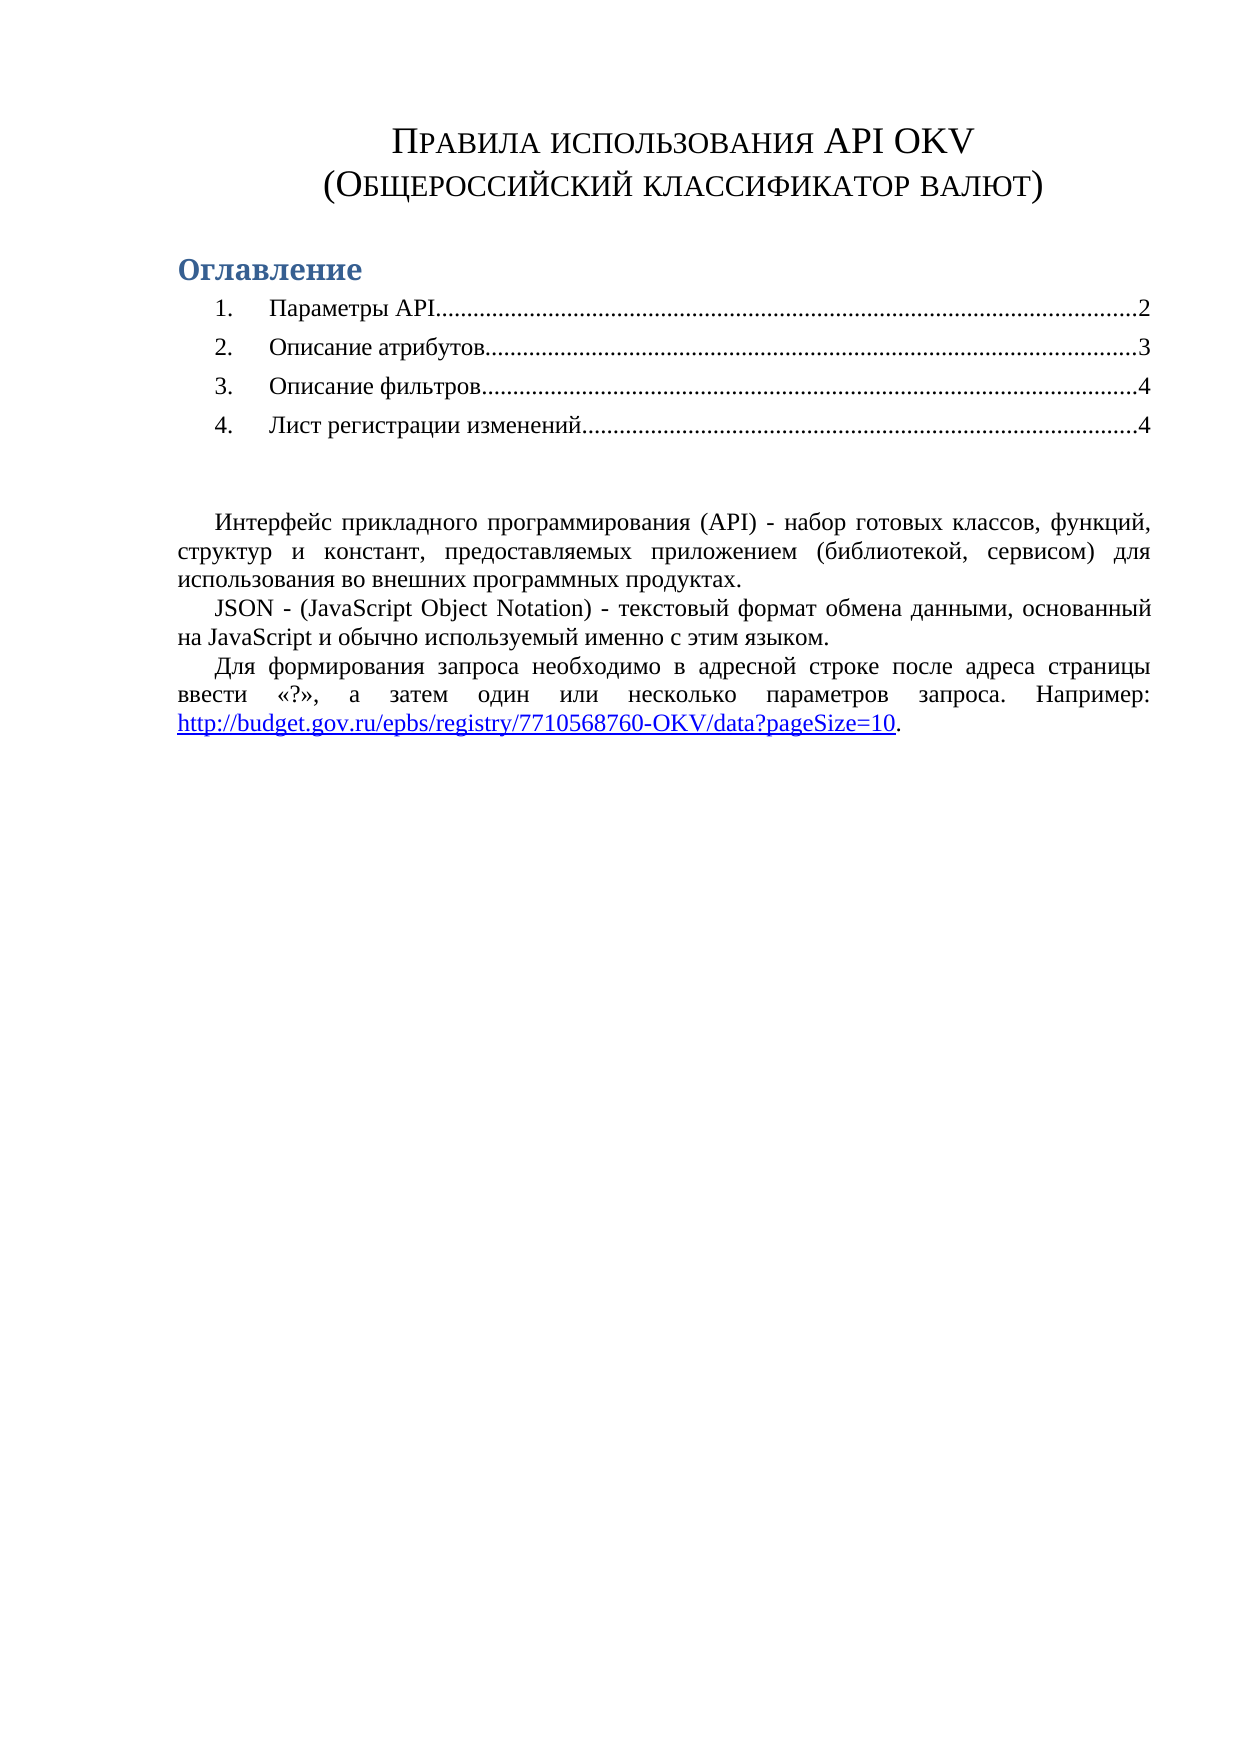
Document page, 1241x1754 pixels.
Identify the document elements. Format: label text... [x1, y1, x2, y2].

text Правила использования API OKV [177, 118, 1152, 161]
text Для формирования запроса необходимо в адресной строке после адреса страницы ввести «?», а затем один или несколько параметров запроса. Например: http://budget.gov.ru/epbs/registry/7710568760-OKV/data?pageSize=10. [177, 651, 1152, 737]
text (Общероссийский классификатор валют) [177, 161, 1152, 204]
text JSON - (JavaScript Object Notation) - текстовый формат обмена данными, основанный на JavaScript и обычно используемый именно с этим языком. [177, 593, 1152, 651]
text Интерфейс прикладного программирования (API) - набор готовых классов, функций, структур и констант, предоставляемых приложением (библиотекой, сервисом) для использования во внешних программных продуктах. [177, 507, 1152, 593]
